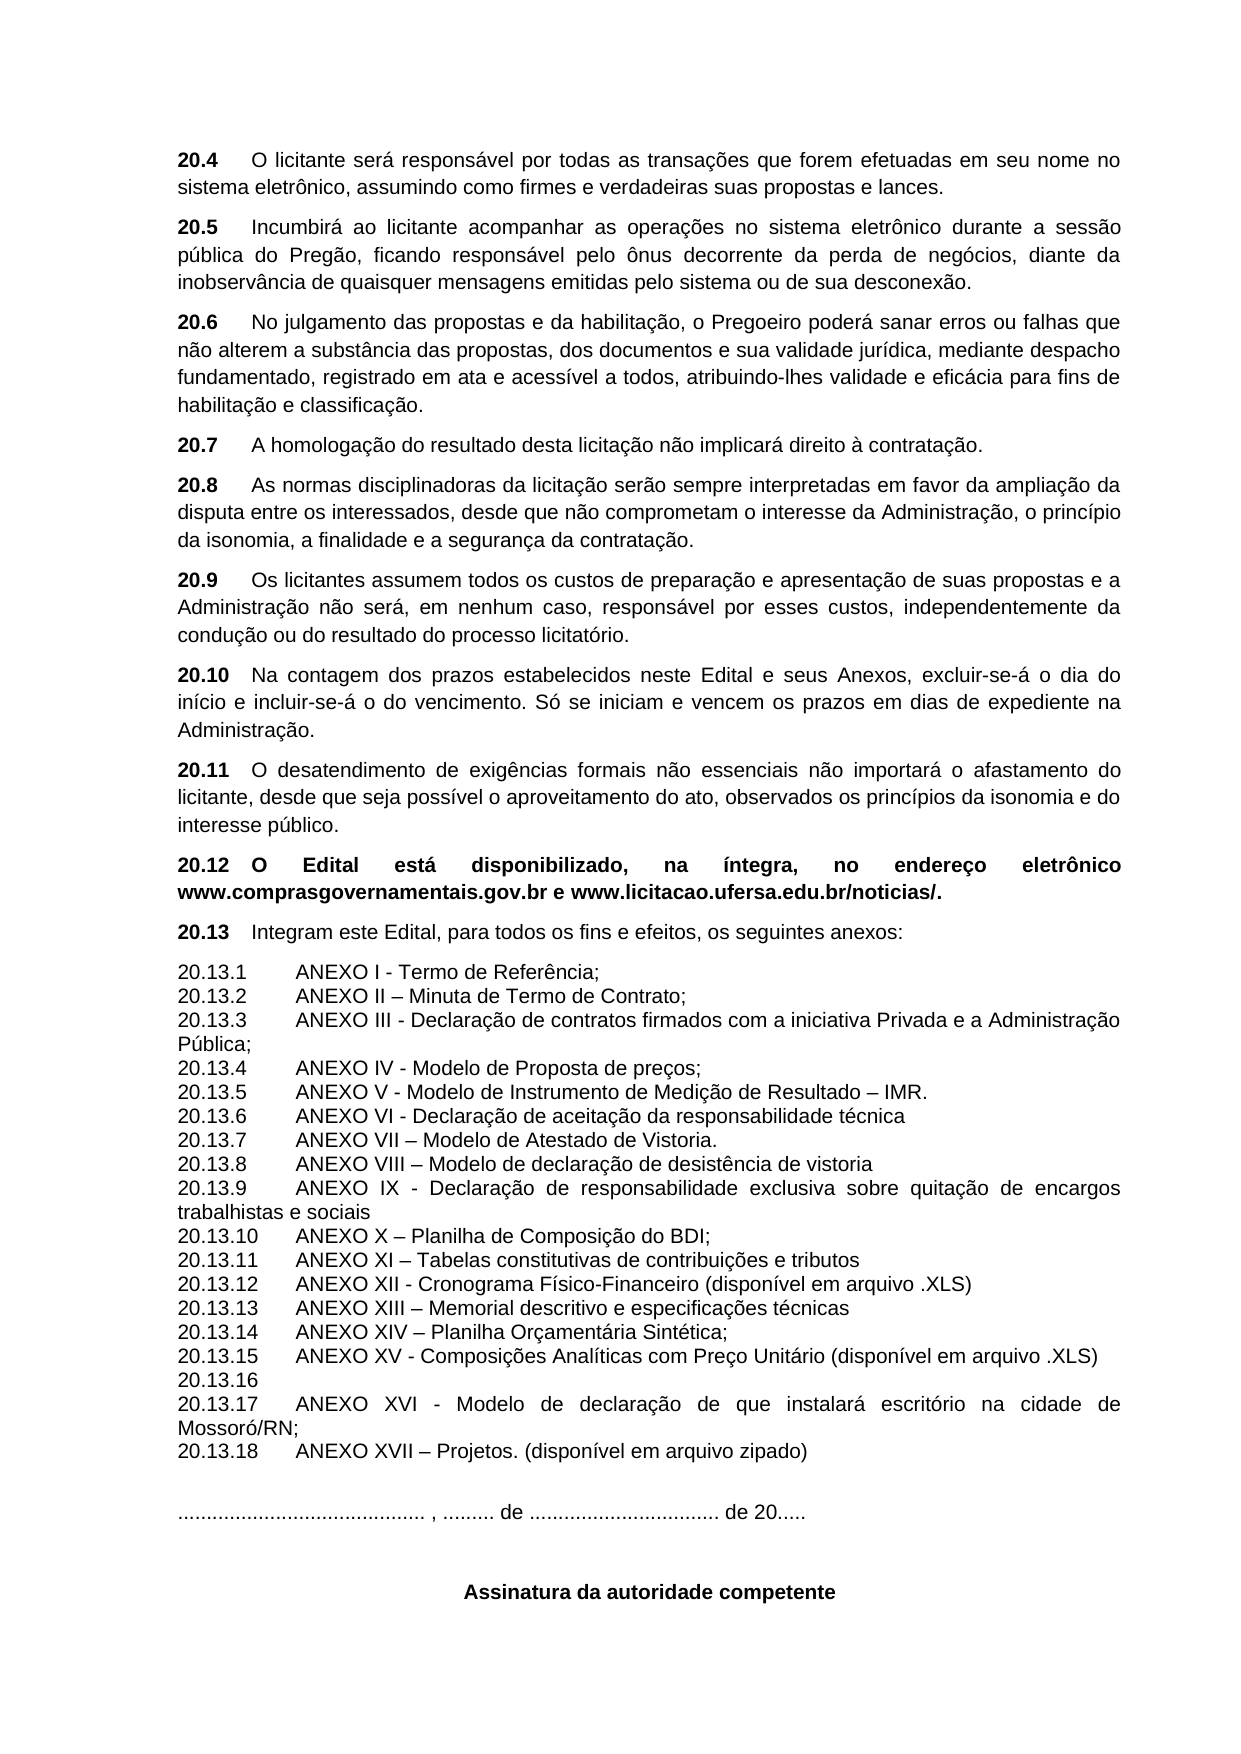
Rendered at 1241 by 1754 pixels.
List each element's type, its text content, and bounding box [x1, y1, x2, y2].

list ANEXO IV - Modelo de Proposta de preços; [177, 1056, 1122, 1080]
list ANEXO XIII – Memorial descritivo e especificações técnicas [177, 1296, 1122, 1319]
list Integram este Edital, para todos os fins e efeitos, os seguintes anexos: [177, 920, 1122, 944]
list No julgamento das propostas e da habilitação, o Pregoeiro poderá sanar erros ou falhas que não alterem a substância das propostas, dos documentos e sua validade jurídica, mediante despacho fundamentado, registrado em ata e acessível a todos, atribuindo-lhes validade e eficácia para fins de habilitação e classificação. [177, 310, 1122, 417]
list O desatendimento de exigências formais não essenciais não importará o afastamento do licitante, desde que seja possível o aproveitamento do ato, observados os princípios da isonomia e do interesse público. [177, 758, 1122, 837]
list Incumbirá ao licitante acompanhar as operações no sistema eletrônico durante a sessão pública do Pregão, ficando responsável pelo ônus decorrente da perda de negócios, diante da inobservância de quaisquer mensagens emitidas pelo sistema ou de sua desconexão. [177, 215, 1122, 294]
list As normas disciplinadoras da licitação serão sempre interpretadas em favor da ampliação da disputa entre os interessados, desde que não comprometam o interesse da Administração, o princípio da isonomia, a finalidade e a segurança da contratação. [177, 473, 1122, 552]
list ANEXO XVII – Projetos. (disponível em arquivo zipado) [177, 1439, 1122, 1463]
list Na contagem dos prazos estabelecidos neste Edital e seus Anexos, excluir-se-á o dia do início e incluir-se-á o do vencimento. Só se iniciam e vencem os prazos em dias de expediente na Administração. [177, 663, 1122, 742]
list ANEXO VIII – Modelo de declaração de desistência de vistoria [177, 1152, 1122, 1176]
list ANEXO XI – Tabelas constitutivas de contribuições e tributos [177, 1248, 1122, 1272]
text Assinatura da autoridade competente [177, 1580, 1122, 1604]
list ANEXO XIV – Planilha Orçamentária Sintética; [177, 1319, 1122, 1343]
list ANEXO VI - Declaração de aceitação da responsabilidade técnica [177, 1104, 1122, 1128]
list O licitante será responsável por todas as transações que forem efetuadas em seu nome no sistema eletrônico, assumindo como firmes e verdadeiras suas propostas e lances. [177, 148, 1122, 199]
list ANEXO X – Planilha de Composição do BDI; [177, 1224, 1122, 1248]
list ANEXO III - Declaração de contratos firmados com a iniciativa Privada e a Administração Pública; [177, 1008, 1122, 1056]
list ANEXO VII – Modelo de Atestado de Vistoria. [177, 1128, 1122, 1152]
list ANEXO V - Modelo de Instrumento de Medição de Resultado – IMR. [177, 1080, 1122, 1104]
list Os licitantes assumem todos os custos de preparação e apresentação de suas propostas e a Administração não será, em nenhum caso, responsável por esses custos, independentemente da condução ou do resultado do processo licitatório. [177, 568, 1122, 647]
list ANEXO II – Minuta de Termo de Contrato; [177, 984, 1122, 1008]
list ANEXO IX - Declaração de responsabilidade exclusiva sobre quitação de encargos trabalhistas e sociais [177, 1176, 1122, 1224]
list ANEXO XV - Composições Analíticas com Preço Unitário (disponível em arquivo .XLS) [177, 1343, 1122, 1367]
text ........................................... , ......... de ................................. de 20..... [177, 1500, 1122, 1524]
list ANEXO XII - Cronograma Físico-Financeiro (disponível em arquivo .XLS) [177, 1272, 1122, 1296]
list A homologação do resultado desta licitação não implicará direito à contratação. [177, 433, 1122, 457]
list O Edital está disponibilizado, na íntegra, no endereço eletrônico www.comprasgovernamentais.gov.br e www.licitacao.ufersa.edu.br/noticias/. [177, 853, 1122, 904]
list ANEXO I - Termo de Referência; [177, 960, 1122, 984]
list ANEXO XVI - Modelo de declaração de que instalará escritório na cidade de Mossoró/RN; [177, 1391, 1122, 1439]
